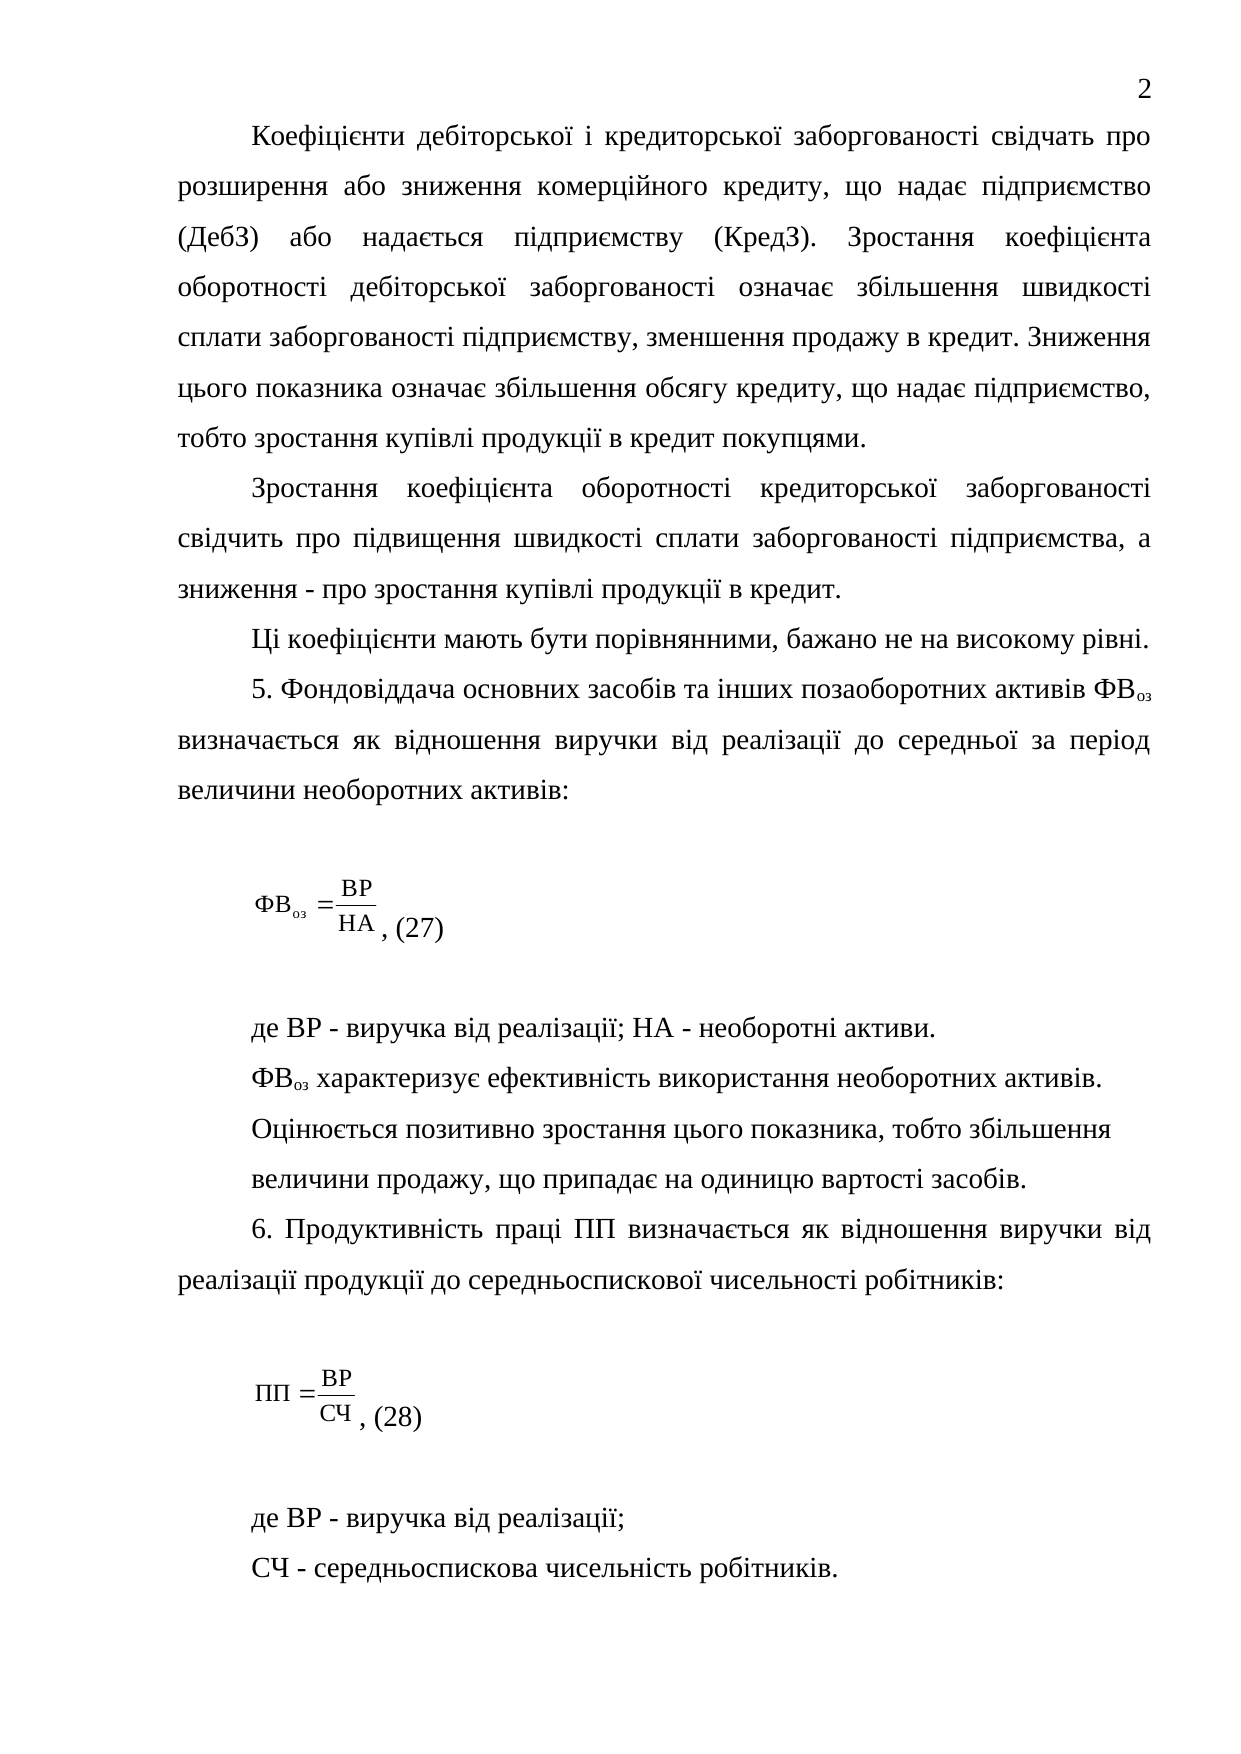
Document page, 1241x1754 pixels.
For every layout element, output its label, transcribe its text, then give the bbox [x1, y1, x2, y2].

text СЧ - середньоспискова чисельність робітників. [177, 1550, 1152, 1584]
text ФВоз характеризує ефективність використання необоротних активів. [177, 1061, 1152, 1094]
text величини продажу, що припадає на одиницю вартості засобів. [177, 1161, 1152, 1195]
text 5. Фондовіддача основних засобів та інших позаоборотних активів ФВоз визначається як відношення виручки від реалізації до середньої за період величини необоротних активів: [177, 672, 1152, 806]
text Ці коефіцієнти мають бути порівнянними, бажано не на високому рівні. [177, 621, 1152, 655]
text Зростання коефіцієнта оборотності кредиторської заборгованості свідчить про підвищення швидкості сплати заборгованості підприємства, а зниження - про зростання купівлі продукції в кредит. [177, 470, 1152, 604]
text Оцінюється позитивно зростання цього показника, тобто збільшення [177, 1111, 1152, 1144]
text Коефіцієнти дебіторської і кредиторської заборгованості свідчать про розширення або зниження комерційного кредиту, що надає підприємство (ДебЗ) або надається підприємству (КредЗ). Зростання коефіцієнта оборотності дебіторської заборгованості означає збільшення швидкості сплати заборгованості підприємству, зменшення продажу в кредит. Зниження цього показника означає збільшення обсягу кредиту, що надає підприємство, тобто зростання купівлі продукції в кредит покупцями. [177, 118, 1152, 453]
text де ВР - виручка від реалізації; НА - необоротні активи. [177, 1010, 1152, 1044]
text 6. Продуктивність праці ПП визначається як відношення виручки від реалізації продукції до середньоспискової чисельності робітників: [177, 1212, 1152, 1295]
text , (27) [177, 873, 1152, 943]
text де ВР - виручка від реалізації; [177, 1500, 1152, 1533]
text , (28) [177, 1362, 1152, 1433]
